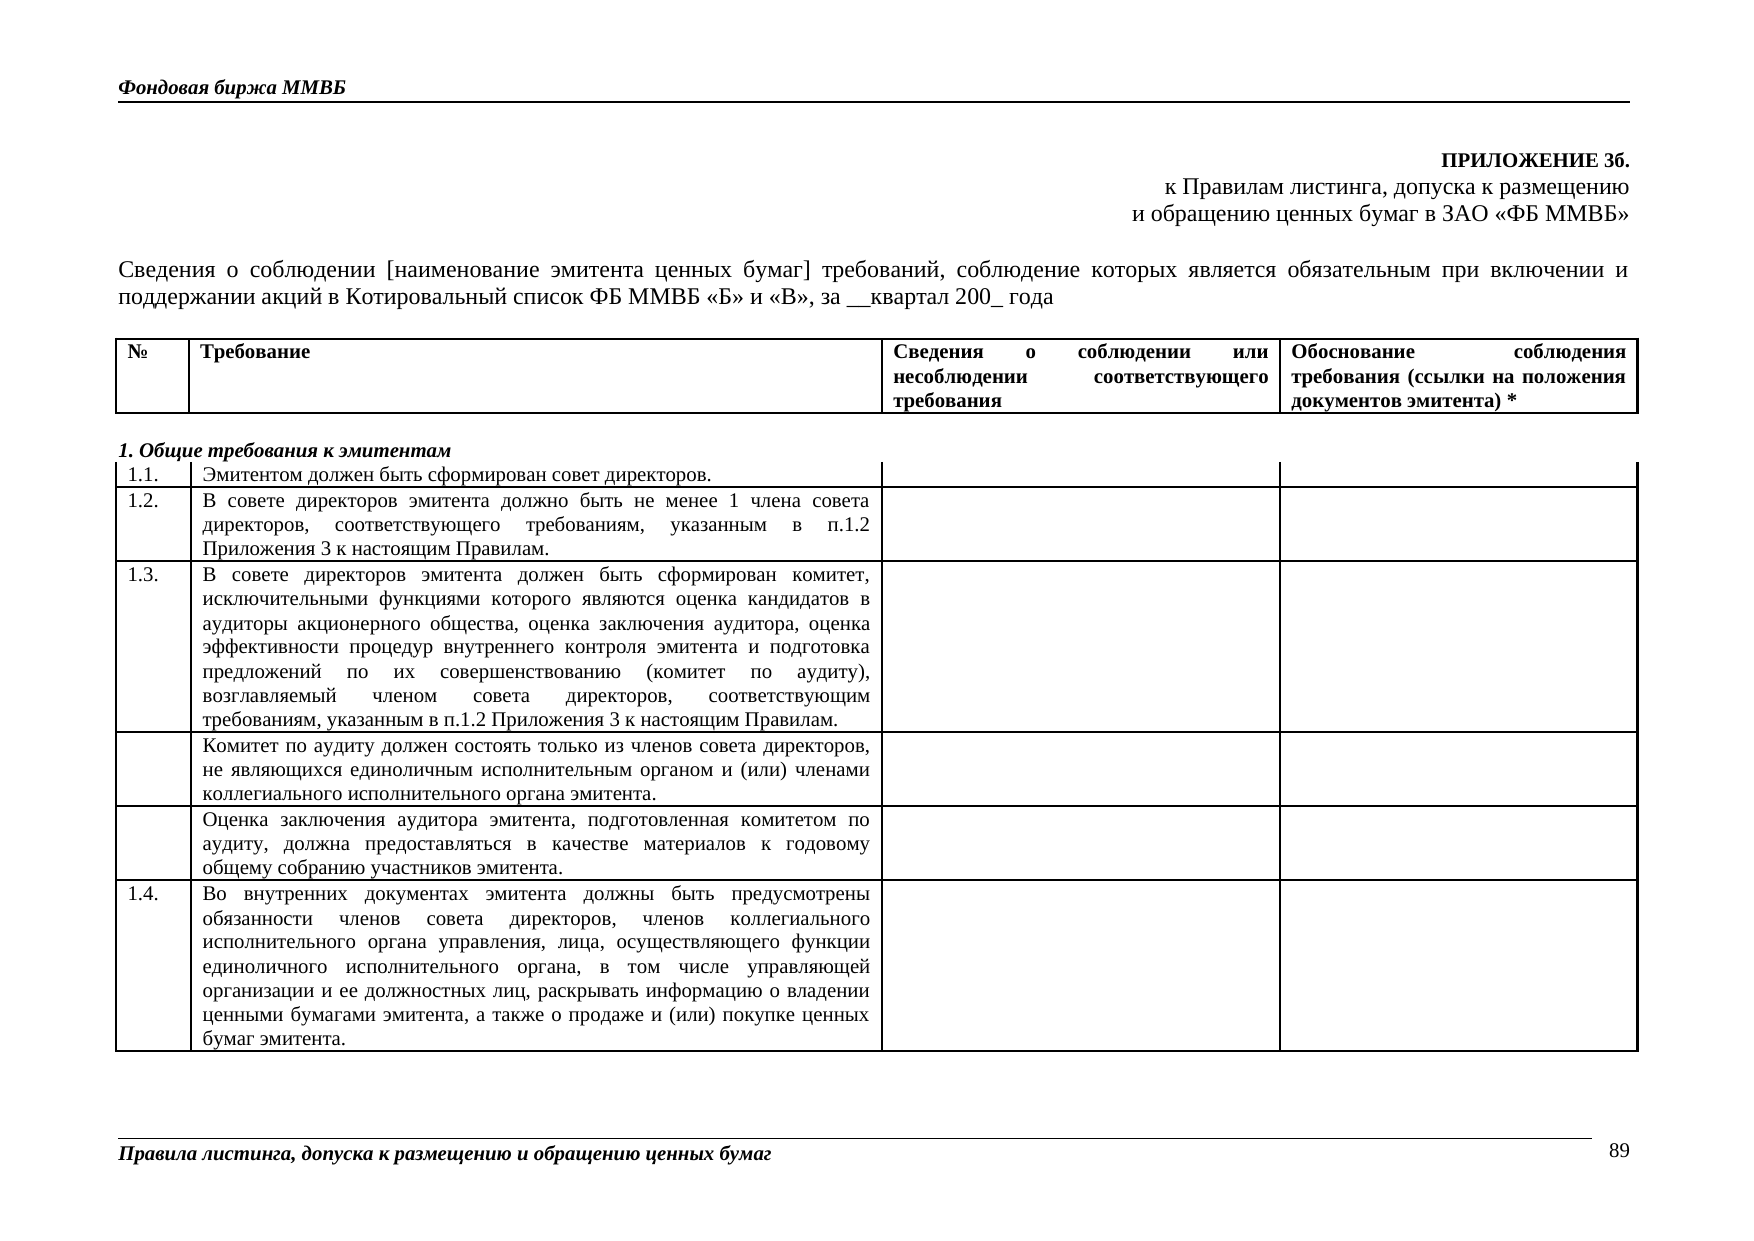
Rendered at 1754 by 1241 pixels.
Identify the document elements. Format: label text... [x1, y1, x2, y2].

table_cell [1281, 562, 1636, 731]
table_cell В совете директоров эмитента должен быть сформирован комитет, исключительными функциями которого являются оценка кандидатов в аудиторы акционерного общества, оценка заключения аудитора, оценка эффективности процедур внутреннего контроля эмитента и подготовка предложений по их совершенствованию (комитет по аудиту), возглавляемый членом совета директоров, соответствующим требованиям, указанным в п.1.2 Приложения 3 к настоящим Правилам. [192, 562, 881, 731]
text к Правилам листинга, допуска к размещению [118, 172, 1630, 199]
text 1. Общие требования к эмитентам [118, 438, 1630, 462]
table_header Эмитентом должен быть сформирован совет директоров. [192, 462, 881, 486]
table_cell [1281, 733, 1636, 805]
text и обращению ценных бумаг в ЗАО «ФБ ММВБ» [118, 199, 1630, 227]
table_cell [883, 881, 1279, 1050]
text ПРИЛОЖЕНИЕ 3б. [118, 148, 1630, 172]
table_cell [1281, 488, 1636, 560]
table_cell [1281, 807, 1636, 879]
table_cell Во внутренних документах эмитента должны быть предусмотрены обязанности членов совета директоров, членов коллегиального исполнительного органа управления, лица, осуществляющего функции единоличного исполнительного органа, в том числе управляющей организации и ее должностных лиц, раскрывать информацию о владении ценными бумагами эмитента, а также о продаже и (или) покупке ценных бумаг эмитента. [192, 881, 881, 1050]
table_cell [117, 733, 190, 805]
table_header [1281, 462, 1636, 486]
table_header Сведения о соблюдении или несоблюдении соответствующего требования [883, 340, 1279, 412]
table_cell 1.2. [117, 488, 190, 560]
table_header [883, 462, 1279, 486]
table_cell В совете директоров эмитента должно быть не менее 1 члена совета директоров, соответствующего требованиям, указанным в п.1.2 Приложения 3 к настоящим Правилам. [192, 488, 881, 560]
table_cell [1281, 881, 1636, 1050]
table_cell [883, 807, 1279, 879]
table_cell [117, 807, 190, 879]
table_cell Комитет по аудиту должен состоять только из членов совета директоров, не являющихся единоличным исполнительным органом и (или) членами коллегиального исполнительного органа эмитента. [192, 733, 881, 805]
table_cell [883, 733, 1279, 805]
table_cell [883, 562, 1279, 731]
table_cell 1.3. [117, 562, 190, 731]
text Сведения о соблюдении [наименование эмитента ценных бумаг] требований, соблюдение которых является обязательным при включении и поддержании акций в Котировальный список ФБ ММВБ «Б» и «В», за __квартал 200_ года [118, 254, 1630, 310]
table_cell Оценка заключения аудитора эмитента, подготовленная комитетом по аудиту, должна предоставляться в качестве материалов к годовому общему собранию участников эмитента. [192, 807, 881, 879]
table_cell 1.4. [117, 881, 190, 1050]
table_header 1.1. [117, 462, 190, 486]
table_cell [883, 488, 1279, 560]
table_header Требование [190, 340, 881, 412]
table_header Обоснование соблюдения требования (ссылки на положения документов эмитента) * [1281, 340, 1636, 412]
table_header № [117, 340, 188, 412]
